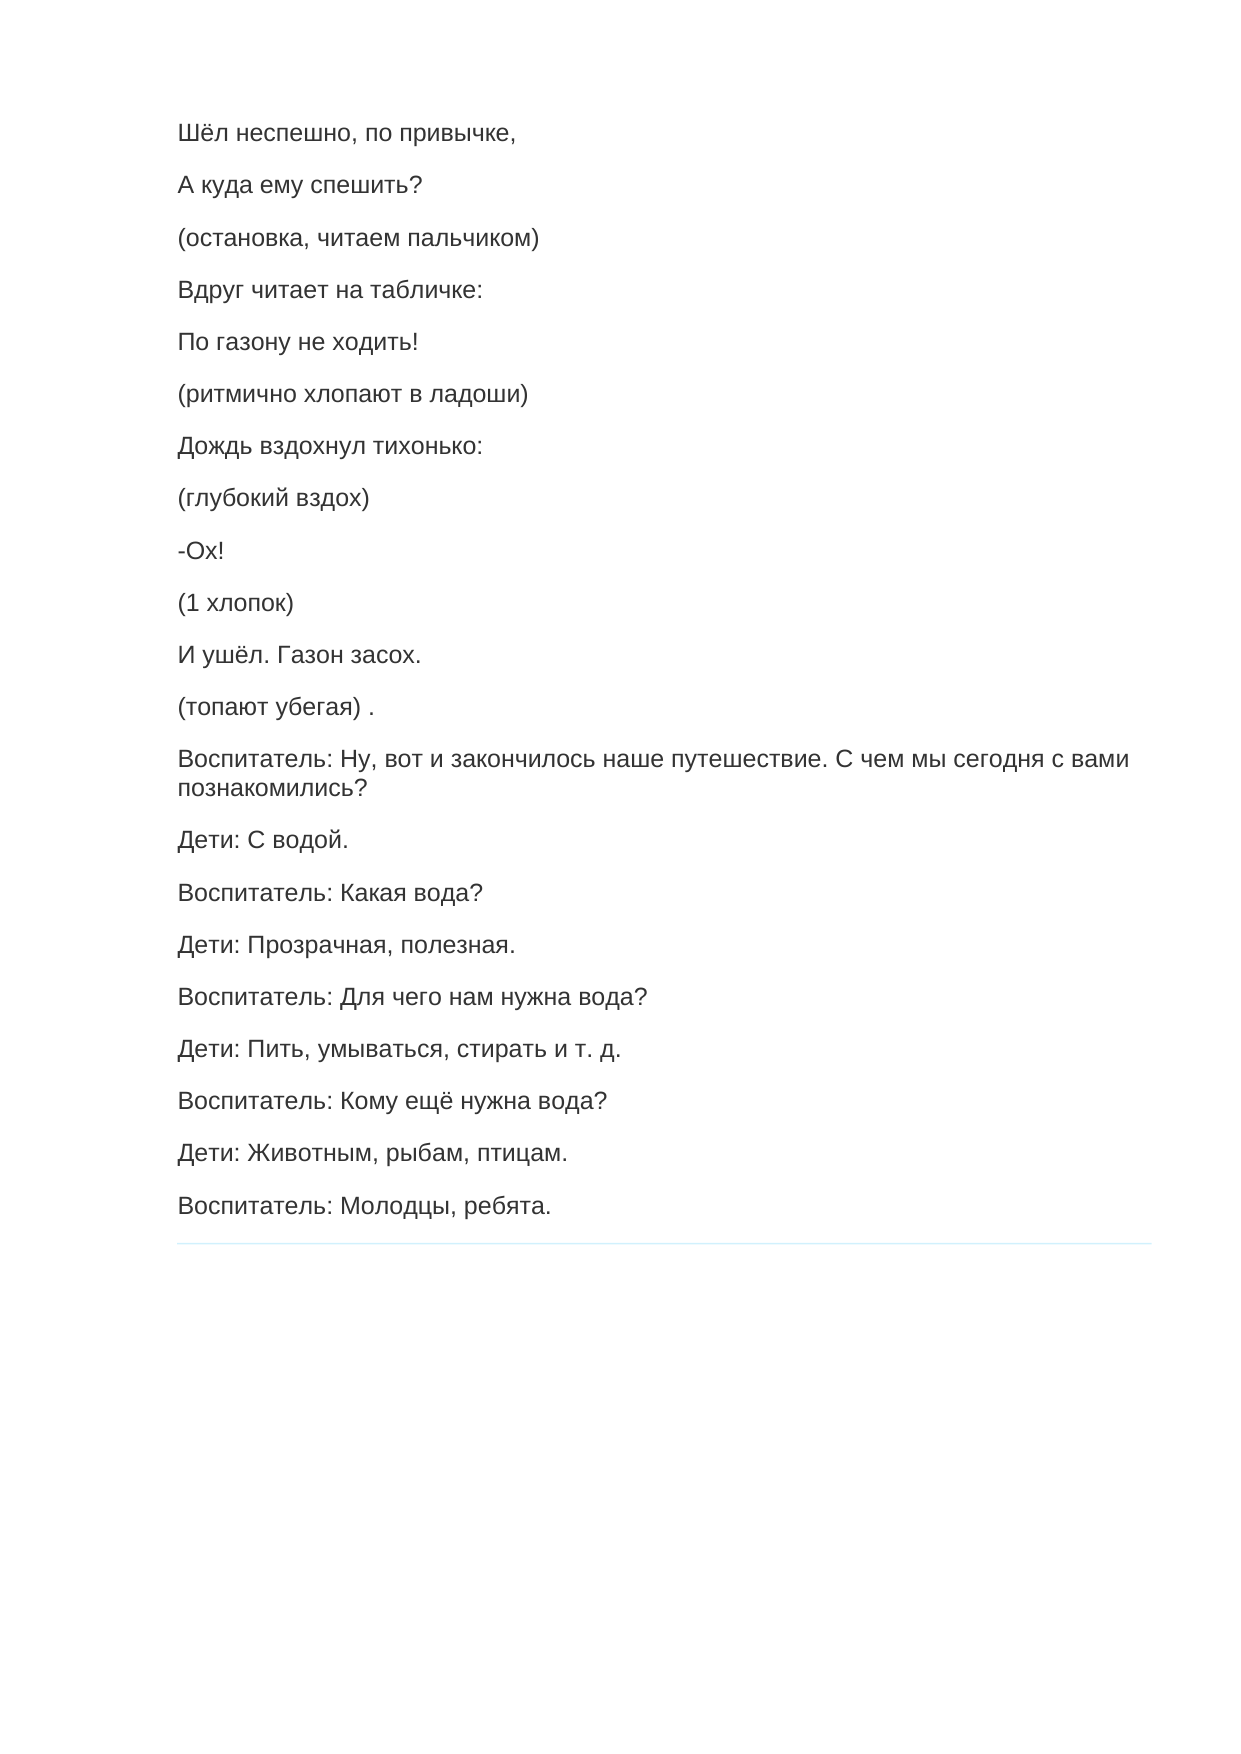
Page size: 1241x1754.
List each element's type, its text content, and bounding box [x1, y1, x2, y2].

text А куда ему спешить? [177, 170, 1152, 199]
text Воспитатель: Молодцы, ребята. [177, 1191, 1152, 1219]
text Воспитатель: Для чего нам нужна вода? [177, 982, 1152, 1011]
text Воспитатель: Какая вода? [177, 877, 1152, 906]
text И ушёл. Газон засох. [177, 640, 1152, 669]
text (ритмично хлопают в ладоши) [177, 379, 1152, 408]
text -Ох! [177, 536, 1152, 564]
text Дети: Животным, рыбам, птицам. [177, 1138, 1152, 1167]
text Вдруг читает на табличке: [177, 275, 1152, 303]
text Дети: Пить, умываться, стирать и т. д. [177, 1034, 1152, 1063]
text (глубокий вздох) [177, 483, 1152, 512]
text Дети: С водой. [177, 825, 1152, 854]
text Дети: Прозрачная, полезная. [177, 930, 1152, 958]
text (остановка, читаем пальчиком) [177, 222, 1152, 251]
text (топают убегая) . [177, 692, 1152, 721]
text Шёл неспешно, по привычке, [177, 118, 1152, 147]
text Воспитатель: Ну, вот и закончилось наше путешествие. С чем мы сегодня с вами познакомились? [177, 744, 1152, 802]
text Дождь вздохнул тихонько: [177, 431, 1152, 460]
text Воспитатель: Кому ещё нужна вода? [177, 1086, 1152, 1115]
text По газону не ходить! [177, 327, 1152, 356]
text (1 хлопок) [177, 588, 1152, 617]
